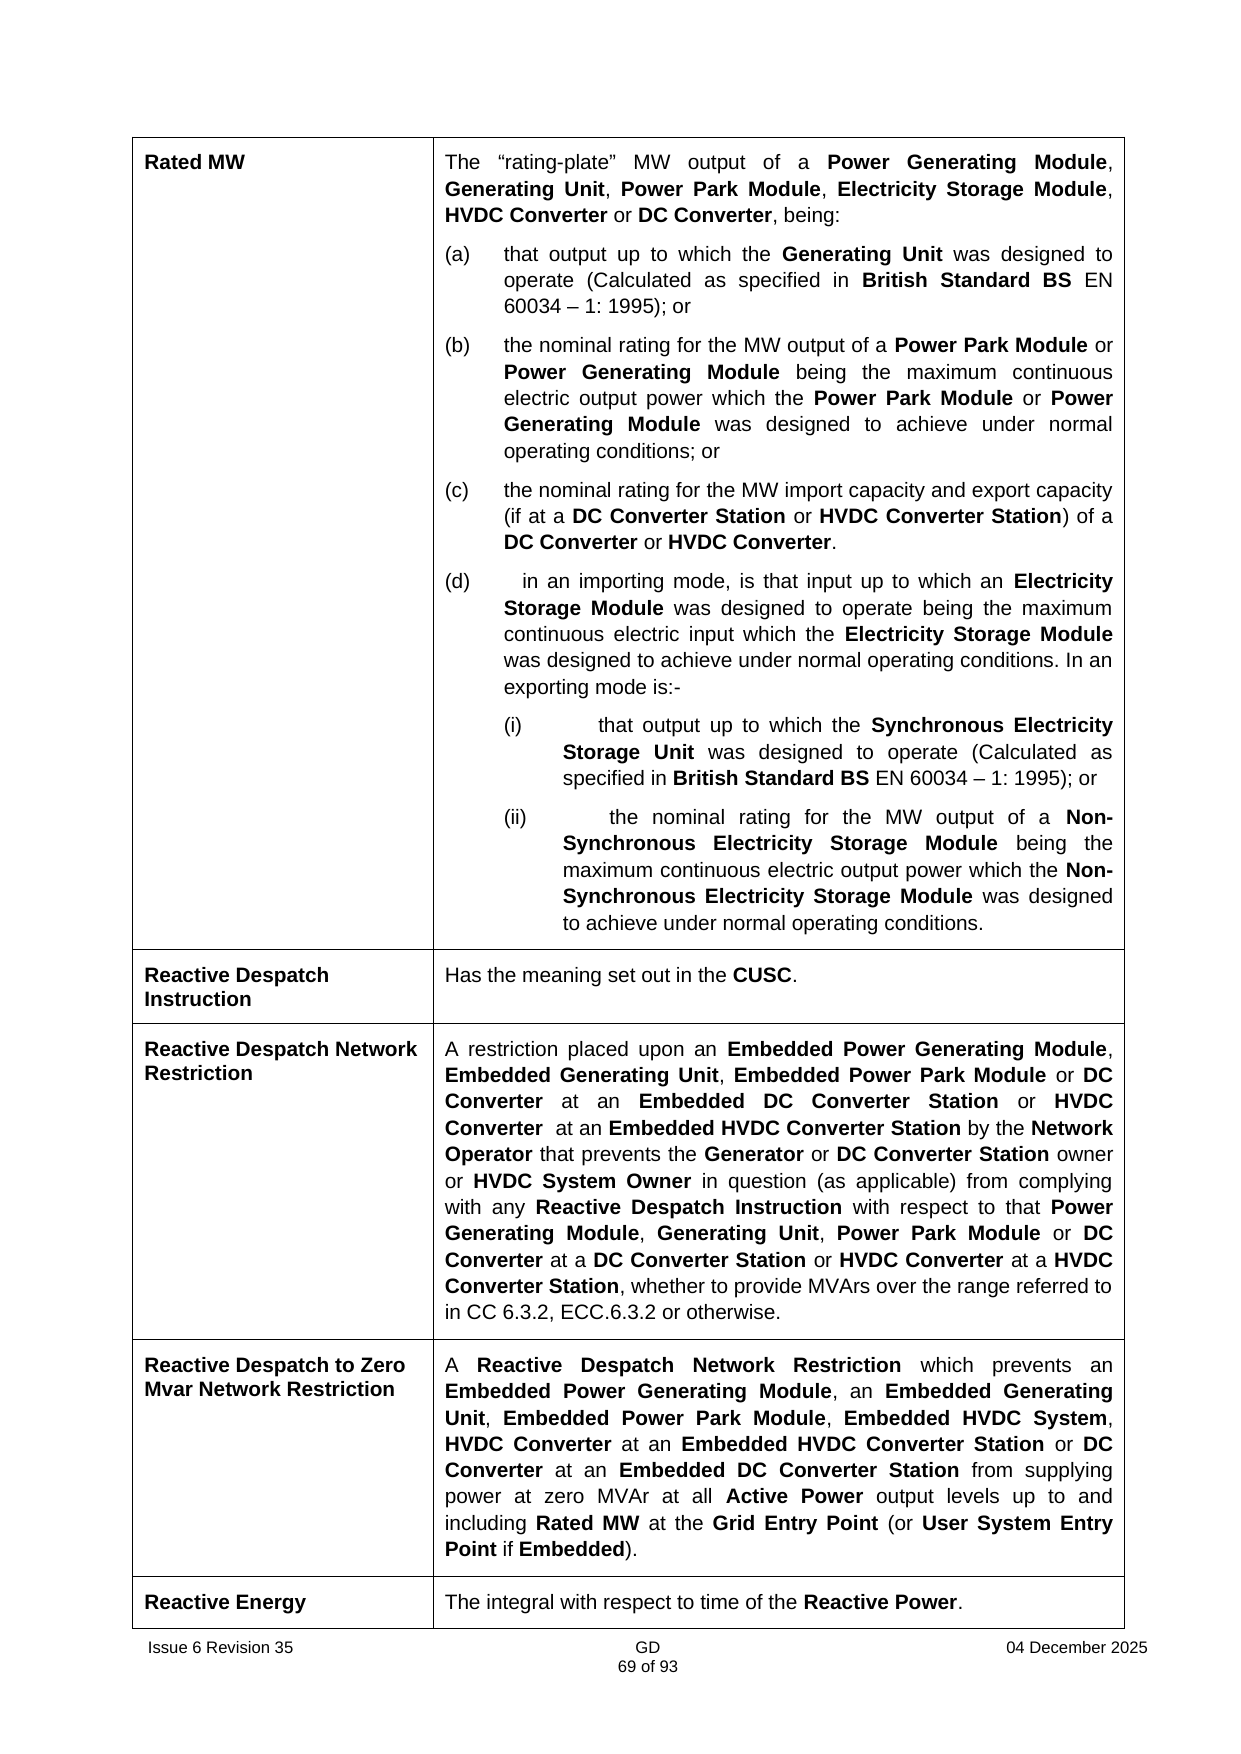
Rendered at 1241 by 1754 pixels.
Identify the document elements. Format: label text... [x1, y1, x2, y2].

table_cell The integral with respect to time of the Reactive Power. [434, 1577, 1124, 1628]
table_cell Has the meaning set out in the CUSC. [434, 950, 1124, 1023]
table_cell Reactive Despatch Instruction [133, 950, 433, 1023]
table_cell The “rating-plate” MW output of a Power Generating Module, Generating Unit, Power Park Module, Electricity Storage Module, HVDC Converter or DC Converter, being: (a) that output up to which the Generating Unit was designed to operate (Calculated as specified in British Standard BS EN 60034 – 1: 1995); or (b) the nominal rating for the MW output of a Power Park Module or Power Generating Module being the maximum continuous electric output power which the Power Park Module or Power Generating Module was designed to achieve under normal operating conditions; or (c) the nominal rating for the MW import capacity and export capacity (if at a DC Converter Station or HVDC Converter Station) of a DC Converter or HVDC Converter. (d) in an importing mode, is that input up to which an Electricity Storage Module was designed to operate being the maximum continuous electric input which the Electricity Storage Module was designed to achieve under normal operating conditions. In an exporting mode is:- (i) that output up to which the Synchronous Electricity Storage Unit was designed to operate (Calculated as specified in British Standard BS EN 60034 – 1: 1995); or (ii) the nominal rating for the MW output of a Non-Synchronous Electricity Storage Module being the maximum continuous electric output power which the Non-Synchronous Electricity Storage Module was designed to achieve under normal operating conditions. [434, 138, 1124, 949]
table_cell A restriction placed upon an Embedded Power Generating Module, Embedded Generating Unit, Embedded Power Park Module or DC Converter at an Embedded DC Converter Station or HVDC Converter at an Embedded HVDC Converter Station by the Network Operator that prevents the Generator or DC Converter Station owner or HVDC System Owner in question (as applicable) from complying with any Reactive Despatch Instruction with respect to that Power Generating Module, Generating Unit, Power Park Module or DC Converter at a DC Converter Station or HVDC Converter at a HVDC Converter Station, whether to provide MVArs over the range referred to in CC 6.3.2, ECC.6.3.2 or otherwise. [434, 1024, 1124, 1339]
table_cell Reactive Energy [133, 1577, 433, 1628]
table_cell Reactive Despatch to Zero Mvar Network Restriction [133, 1340, 433, 1576]
table_cell A Reactive Despatch Network Restriction which prevents an Embedded Power Generating Module, an Embedded Generating Unit, Embedded Power Park Module, Embedded HVDC System, HVDC Converter at an Embedded HVDC Converter Station or DC Converter at an Embedded DC Converter Station from supplying power at zero MVAr at all Active Power output levels up to and including Rated MW at the Grid Entry Point (or User System Entry Point if Embedded). [434, 1340, 1124, 1576]
table_cell Reactive Despatch Network Restriction [133, 1024, 433, 1339]
table_cell Rated MW [133, 138, 433, 949]
